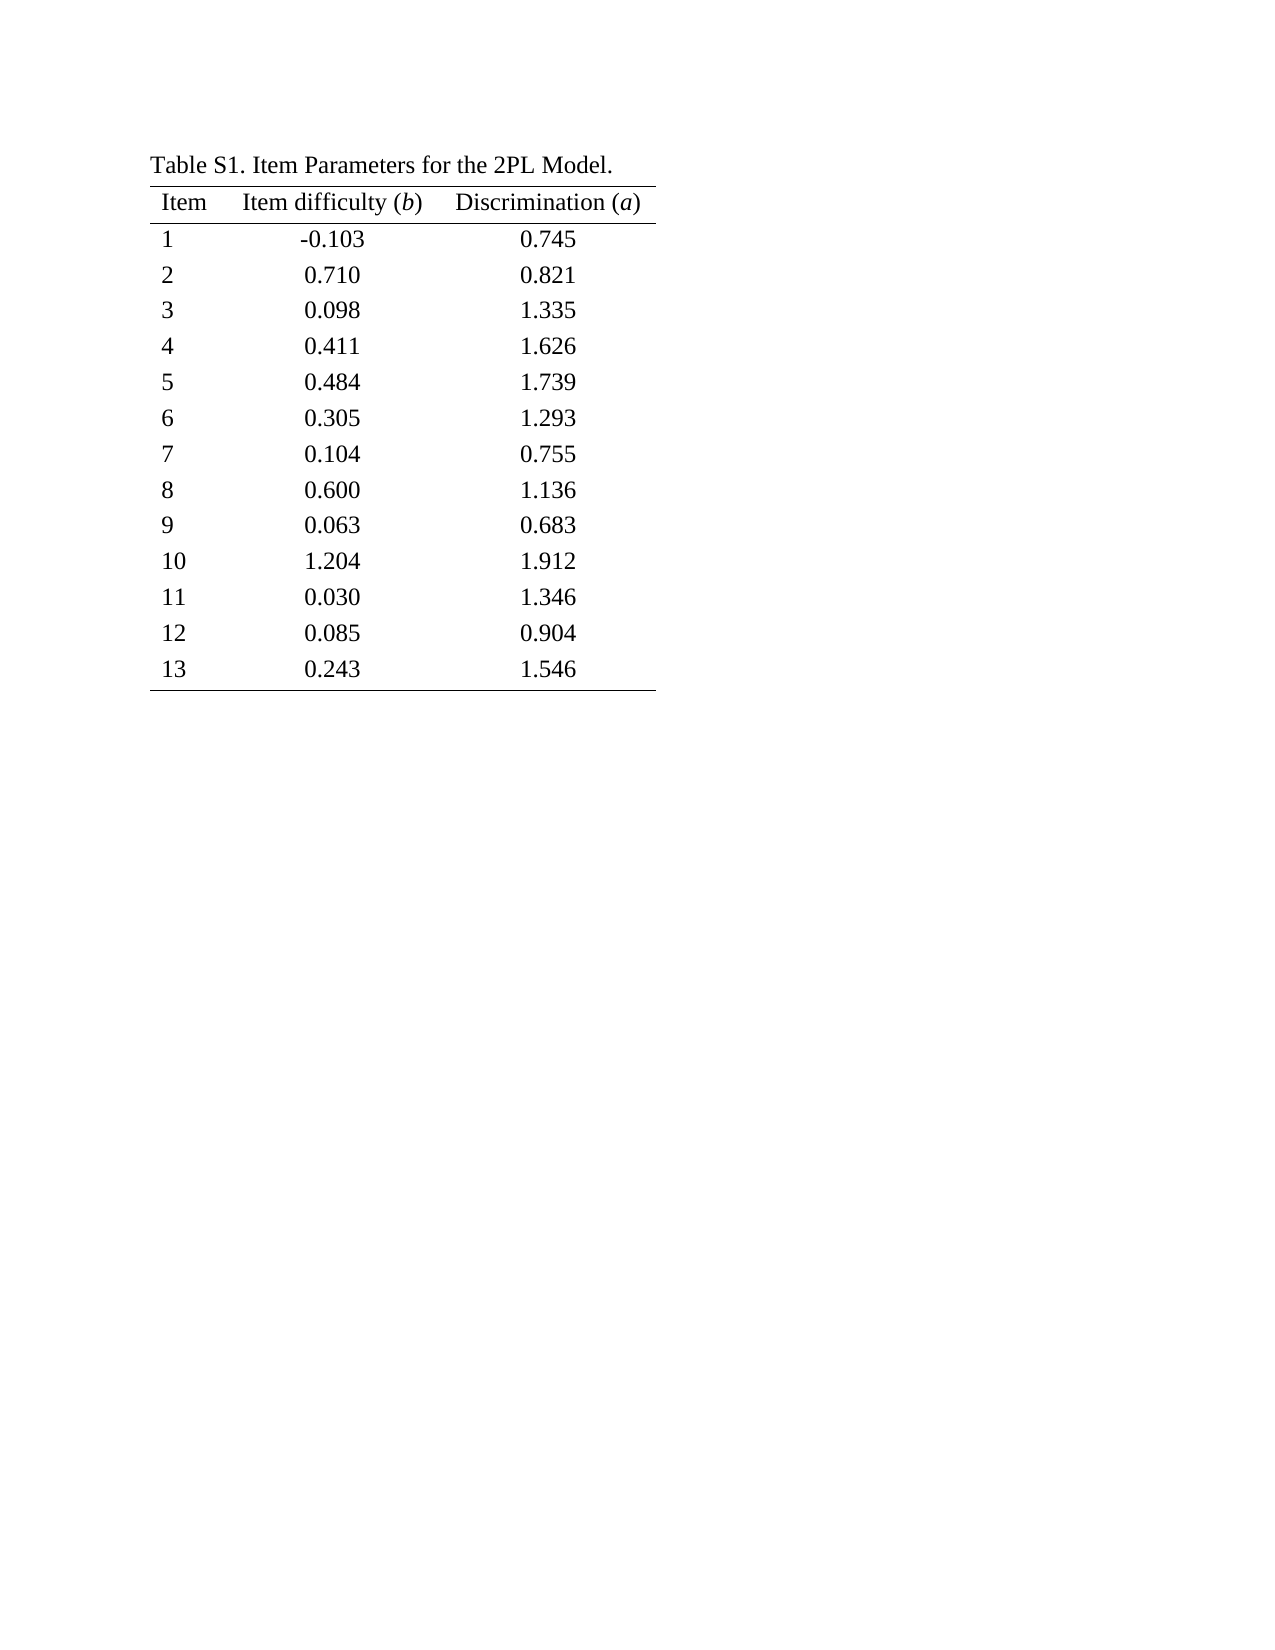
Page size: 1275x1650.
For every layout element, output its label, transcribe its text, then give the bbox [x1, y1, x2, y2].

table_cell 1.912 [440, 546, 656, 582]
table_cell 10 [150, 546, 224, 582]
table_cell 0.411 [225, 331, 440, 367]
table_cell 0.484 [225, 367, 440, 403]
table_cell 1.136 [440, 475, 656, 511]
table_cell 0.755 [440, 439, 656, 475]
table_cell 0.683 [440, 511, 656, 546]
table_cell 1.335 [440, 296, 656, 331]
table_cell 7 [150, 439, 224, 475]
table_cell 0.600 [225, 475, 440, 511]
table_cell 0.098 [225, 296, 440, 331]
table_cell 0.085 [225, 618, 440, 654]
table_cell 11 [150, 582, 224, 618]
table_cell 8 [150, 475, 224, 511]
table_cell 5 [150, 367, 224, 403]
table_cell 0.821 [440, 260, 656, 296]
table_cell 1.346 [440, 582, 656, 618]
table_cell 6 [150, 403, 224, 439]
table_cell 2 [150, 260, 224, 296]
table_cell 1.546 [440, 654, 656, 690]
table_cell 0.904 [440, 618, 656, 654]
table_cell 0.710 [225, 260, 440, 296]
table_cell 1.739 [440, 367, 656, 403]
table_cell 0.063 [225, 511, 440, 546]
table_cell 12 [150, 618, 224, 654]
table_cell 9 [150, 511, 224, 546]
text Table S1. Item Parameters for the 2PL Model. [150, 150, 1125, 179]
table_cell 0.104 [225, 439, 440, 475]
table_cell 1.626 [440, 331, 656, 367]
table_cell 3 [150, 296, 224, 331]
table_cell 1 [150, 224, 224, 260]
table_cell 1.204 [225, 546, 440, 582]
table_header Item difficulty (b) [225, 187, 440, 223]
table_cell -0.103 [225, 224, 440, 260]
table_cell 4 [150, 331, 224, 367]
table_header Item [150, 187, 224, 223]
table_cell 0.030 [225, 582, 440, 618]
table_cell 0.745 [440, 224, 656, 260]
table_cell 0.305 [225, 403, 440, 439]
table_cell 1.293 [440, 403, 656, 439]
table_header Discrimination (a) [440, 187, 656, 223]
table_cell 13 [150, 654, 224, 690]
table_cell 0.243 [225, 654, 440, 690]
